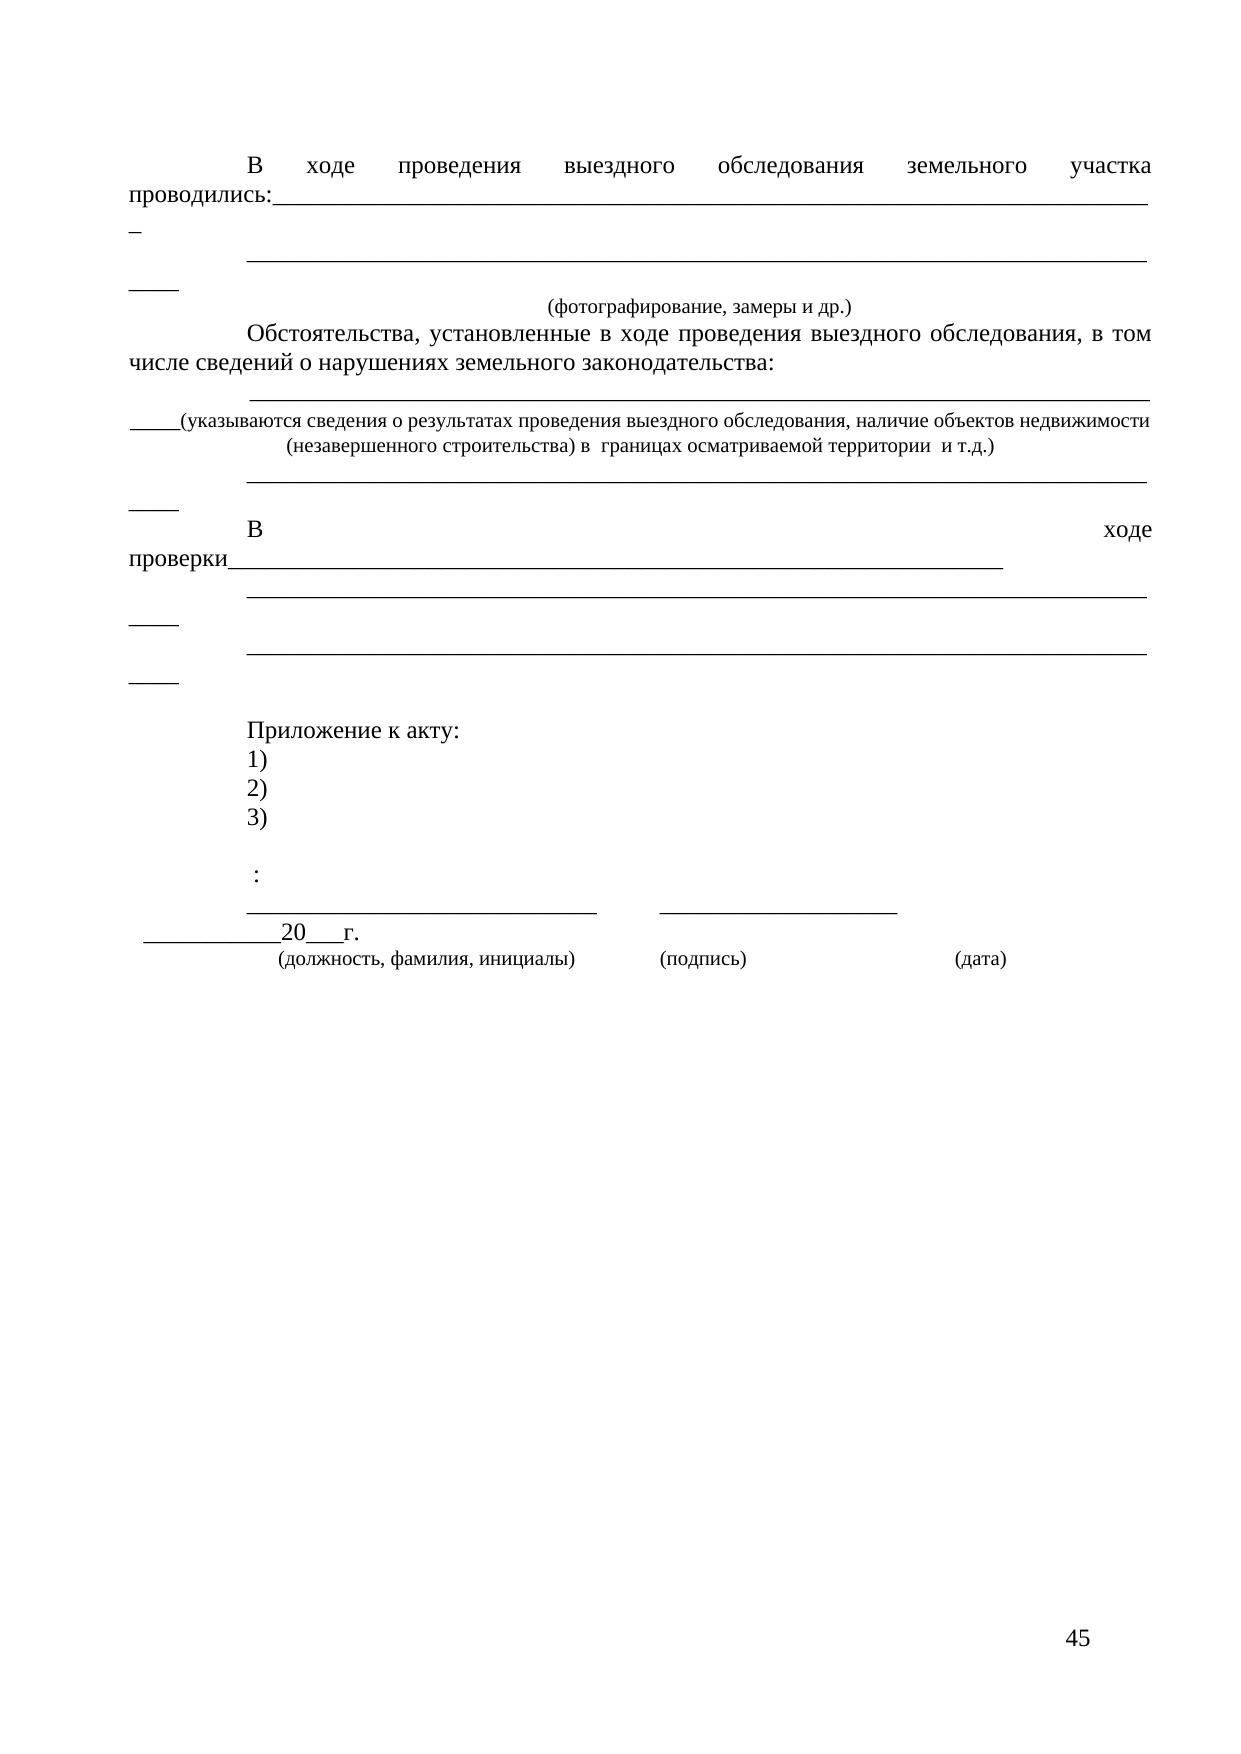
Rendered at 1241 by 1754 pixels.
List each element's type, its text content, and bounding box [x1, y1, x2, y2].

text ____________________________ ___________________ ___________20___г. [128, 888, 1152, 946]
text В ходе проверки______________________________________________________________ [128, 514, 1152, 572]
text : [128, 859, 1152, 888]
text 2) [128, 773, 1152, 802]
text ____________________________________________________________________________ [128, 629, 1152, 687]
text ____________________________________________________________________________ [128, 236, 1152, 294]
text Обстоятельства, установленные в ходе проведения выездного обследования, в том числе сведений о нарушениях земельного законодательства: [128, 318, 1152, 375]
text ____________________________________________________________________________(указываются сведения о результатах проведения выездного обследования, наличие объектов недвижимости (незавершенного строительства) в границах осматриваемой территории и т.д.) [128, 375, 1152, 457]
text В ходе проведения выездного обследования земельного участка проводились:_______________________________________________________________________ [128, 150, 1152, 236]
text ____________________________________________________________________________ [128, 572, 1152, 629]
text Приложение к акту: [128, 716, 1152, 744]
text (должность, фамилия, инициалы) (подпись) (дата) [128, 946, 1152, 970]
text ____________________________________________________________________________ [128, 457, 1152, 514]
text 3) [128, 802, 1152, 831]
text (фотографирование, замеры и др.) [128, 294, 1152, 318]
text 1) [128, 744, 1152, 773]
